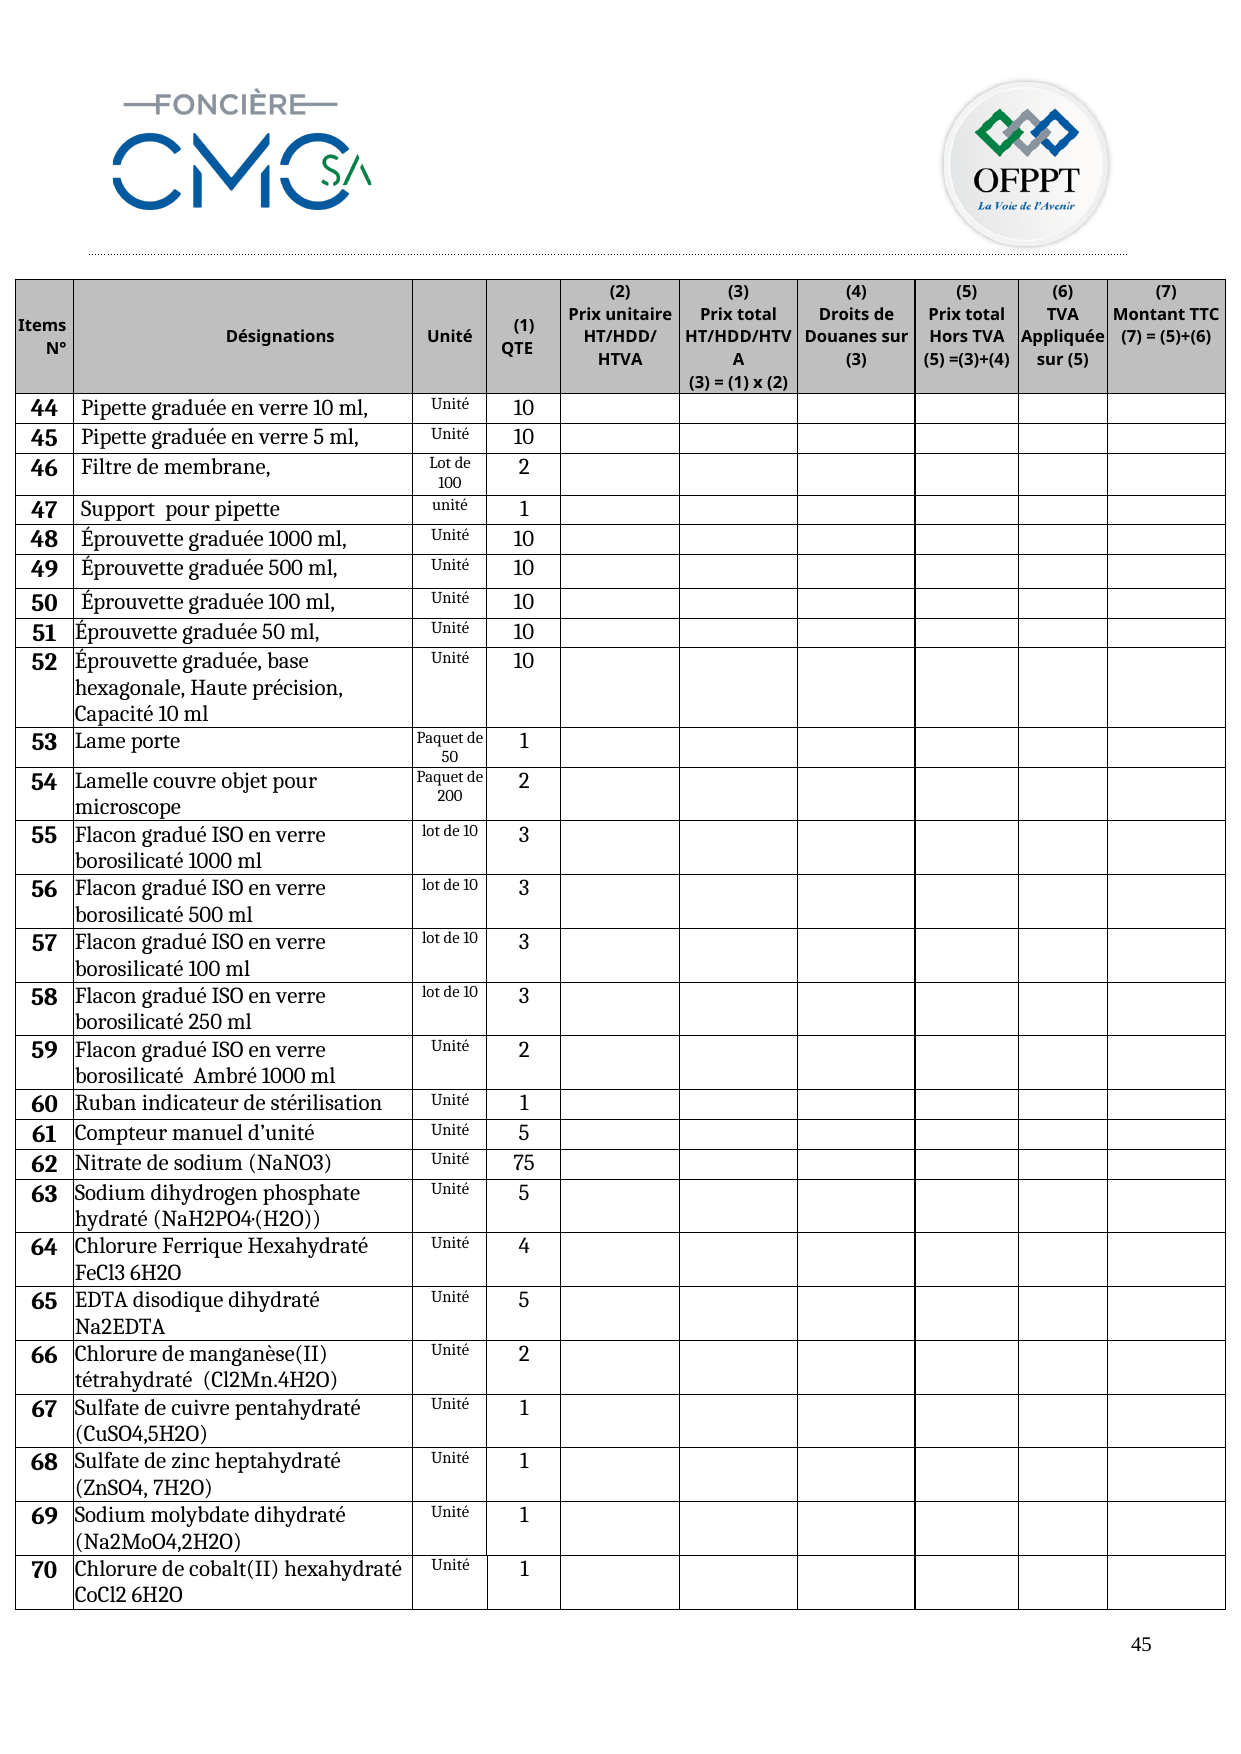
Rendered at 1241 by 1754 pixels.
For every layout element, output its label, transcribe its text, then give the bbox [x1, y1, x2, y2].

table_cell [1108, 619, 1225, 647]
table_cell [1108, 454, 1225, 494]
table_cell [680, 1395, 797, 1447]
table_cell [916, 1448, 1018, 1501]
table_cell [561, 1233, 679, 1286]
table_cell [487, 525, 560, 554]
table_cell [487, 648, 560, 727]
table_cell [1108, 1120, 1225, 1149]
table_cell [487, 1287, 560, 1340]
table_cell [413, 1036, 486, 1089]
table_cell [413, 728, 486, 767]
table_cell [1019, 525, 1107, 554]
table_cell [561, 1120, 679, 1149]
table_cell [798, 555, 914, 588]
table_header Unité [413, 280, 486, 393]
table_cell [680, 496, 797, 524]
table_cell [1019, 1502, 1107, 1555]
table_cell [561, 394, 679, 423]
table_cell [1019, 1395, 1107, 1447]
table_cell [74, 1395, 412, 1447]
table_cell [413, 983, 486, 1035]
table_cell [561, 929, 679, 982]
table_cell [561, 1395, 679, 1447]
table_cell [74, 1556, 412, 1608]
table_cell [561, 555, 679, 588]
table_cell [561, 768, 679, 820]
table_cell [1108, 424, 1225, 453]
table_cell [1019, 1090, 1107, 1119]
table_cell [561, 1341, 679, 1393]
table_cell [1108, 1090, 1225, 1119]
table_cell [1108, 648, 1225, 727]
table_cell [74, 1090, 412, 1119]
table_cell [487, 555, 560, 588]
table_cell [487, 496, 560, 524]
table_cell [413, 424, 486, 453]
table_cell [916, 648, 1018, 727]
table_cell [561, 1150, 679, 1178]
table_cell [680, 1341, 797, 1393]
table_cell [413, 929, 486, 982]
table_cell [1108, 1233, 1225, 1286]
picture [935, 73, 1116, 254]
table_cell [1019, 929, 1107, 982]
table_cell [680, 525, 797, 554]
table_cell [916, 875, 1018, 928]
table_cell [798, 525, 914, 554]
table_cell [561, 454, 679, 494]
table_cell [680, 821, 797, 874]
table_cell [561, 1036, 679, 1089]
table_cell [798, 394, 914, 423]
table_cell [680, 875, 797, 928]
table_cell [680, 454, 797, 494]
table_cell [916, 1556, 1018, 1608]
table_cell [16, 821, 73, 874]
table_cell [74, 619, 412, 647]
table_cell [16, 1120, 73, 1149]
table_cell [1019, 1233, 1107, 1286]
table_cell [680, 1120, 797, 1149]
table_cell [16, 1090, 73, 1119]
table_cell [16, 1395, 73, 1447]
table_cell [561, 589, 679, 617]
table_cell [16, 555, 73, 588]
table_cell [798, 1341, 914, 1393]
table_header (3) Prix total HT/HDD/HTVA (3) = (1) x (2) [680, 280, 797, 393]
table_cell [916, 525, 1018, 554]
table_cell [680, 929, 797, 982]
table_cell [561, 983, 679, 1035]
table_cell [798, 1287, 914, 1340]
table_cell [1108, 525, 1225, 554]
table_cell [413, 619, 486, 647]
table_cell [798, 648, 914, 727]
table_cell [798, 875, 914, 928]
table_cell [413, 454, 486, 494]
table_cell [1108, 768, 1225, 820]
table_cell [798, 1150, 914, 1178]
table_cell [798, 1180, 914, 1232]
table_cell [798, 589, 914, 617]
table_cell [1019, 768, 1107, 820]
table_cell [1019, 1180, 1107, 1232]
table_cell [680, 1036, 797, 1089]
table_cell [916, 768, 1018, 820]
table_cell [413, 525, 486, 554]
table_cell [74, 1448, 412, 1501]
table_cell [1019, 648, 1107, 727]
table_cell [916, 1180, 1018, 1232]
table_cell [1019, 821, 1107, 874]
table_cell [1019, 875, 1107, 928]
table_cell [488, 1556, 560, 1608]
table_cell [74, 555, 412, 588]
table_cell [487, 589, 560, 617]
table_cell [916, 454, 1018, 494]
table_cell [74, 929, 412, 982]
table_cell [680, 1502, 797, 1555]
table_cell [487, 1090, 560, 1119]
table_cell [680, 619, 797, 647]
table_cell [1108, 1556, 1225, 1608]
table_header (6) TVA Appliquée sur (5) [1019, 280, 1107, 393]
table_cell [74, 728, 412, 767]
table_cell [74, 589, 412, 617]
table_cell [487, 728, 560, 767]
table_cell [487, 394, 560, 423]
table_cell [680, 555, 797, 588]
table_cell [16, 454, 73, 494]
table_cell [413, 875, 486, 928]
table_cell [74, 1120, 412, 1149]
table_header (2) Prix unitaire HT/HDD/HTVA [561, 280, 679, 393]
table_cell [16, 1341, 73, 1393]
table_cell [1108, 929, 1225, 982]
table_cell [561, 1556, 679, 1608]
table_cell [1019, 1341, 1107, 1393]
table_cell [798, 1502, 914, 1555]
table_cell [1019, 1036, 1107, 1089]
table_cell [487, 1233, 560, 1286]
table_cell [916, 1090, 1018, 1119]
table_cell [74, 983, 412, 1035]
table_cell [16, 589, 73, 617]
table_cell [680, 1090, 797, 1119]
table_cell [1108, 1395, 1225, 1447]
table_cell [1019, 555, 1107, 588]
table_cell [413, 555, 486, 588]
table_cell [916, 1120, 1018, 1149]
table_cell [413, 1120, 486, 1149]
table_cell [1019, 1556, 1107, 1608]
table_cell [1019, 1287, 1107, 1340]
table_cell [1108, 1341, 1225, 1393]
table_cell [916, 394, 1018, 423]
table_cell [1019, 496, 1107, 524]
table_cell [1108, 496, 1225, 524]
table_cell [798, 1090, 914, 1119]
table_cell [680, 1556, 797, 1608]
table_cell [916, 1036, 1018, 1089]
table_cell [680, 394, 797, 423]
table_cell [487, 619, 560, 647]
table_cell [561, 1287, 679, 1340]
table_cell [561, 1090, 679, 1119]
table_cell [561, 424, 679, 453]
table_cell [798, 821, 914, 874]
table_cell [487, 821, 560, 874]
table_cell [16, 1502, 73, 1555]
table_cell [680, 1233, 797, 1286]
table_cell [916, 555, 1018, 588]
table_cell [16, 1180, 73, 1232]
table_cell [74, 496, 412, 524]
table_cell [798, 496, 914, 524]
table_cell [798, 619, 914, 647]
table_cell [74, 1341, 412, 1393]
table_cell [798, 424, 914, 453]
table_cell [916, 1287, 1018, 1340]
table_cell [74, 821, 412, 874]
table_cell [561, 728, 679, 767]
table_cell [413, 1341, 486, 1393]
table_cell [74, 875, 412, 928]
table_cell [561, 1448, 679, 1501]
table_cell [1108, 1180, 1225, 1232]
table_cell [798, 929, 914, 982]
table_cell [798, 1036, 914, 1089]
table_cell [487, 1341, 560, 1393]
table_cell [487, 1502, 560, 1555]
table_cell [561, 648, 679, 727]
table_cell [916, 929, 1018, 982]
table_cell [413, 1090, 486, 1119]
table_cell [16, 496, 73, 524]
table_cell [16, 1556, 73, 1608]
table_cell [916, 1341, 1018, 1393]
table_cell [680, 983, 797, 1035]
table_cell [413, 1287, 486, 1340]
table_header (1) QTE [487, 280, 560, 393]
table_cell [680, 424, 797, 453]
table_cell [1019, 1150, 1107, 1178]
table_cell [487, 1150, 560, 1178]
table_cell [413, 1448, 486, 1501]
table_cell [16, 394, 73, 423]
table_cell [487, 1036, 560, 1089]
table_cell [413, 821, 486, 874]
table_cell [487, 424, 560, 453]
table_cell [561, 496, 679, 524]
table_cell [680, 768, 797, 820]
picture [112, 88, 372, 210]
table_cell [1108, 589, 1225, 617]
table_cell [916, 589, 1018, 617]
table_header (5) Prix total Hors TVA (5) =(3)+(4) [916, 280, 1018, 393]
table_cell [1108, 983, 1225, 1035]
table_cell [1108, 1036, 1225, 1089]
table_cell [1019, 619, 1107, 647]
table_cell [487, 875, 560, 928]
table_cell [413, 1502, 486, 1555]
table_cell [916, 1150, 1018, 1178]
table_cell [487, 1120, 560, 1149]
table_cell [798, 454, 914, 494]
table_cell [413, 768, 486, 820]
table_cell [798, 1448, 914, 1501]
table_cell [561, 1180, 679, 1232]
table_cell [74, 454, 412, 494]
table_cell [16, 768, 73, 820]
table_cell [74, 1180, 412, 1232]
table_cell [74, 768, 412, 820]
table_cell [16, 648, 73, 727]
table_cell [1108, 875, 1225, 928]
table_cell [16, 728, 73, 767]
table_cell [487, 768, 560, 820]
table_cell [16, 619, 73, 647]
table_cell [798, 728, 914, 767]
table_header Désignations [74, 280, 412, 393]
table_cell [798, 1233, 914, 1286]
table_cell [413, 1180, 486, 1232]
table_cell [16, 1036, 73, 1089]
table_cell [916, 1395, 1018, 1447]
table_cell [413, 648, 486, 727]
table_header Items N° [16, 280, 73, 393]
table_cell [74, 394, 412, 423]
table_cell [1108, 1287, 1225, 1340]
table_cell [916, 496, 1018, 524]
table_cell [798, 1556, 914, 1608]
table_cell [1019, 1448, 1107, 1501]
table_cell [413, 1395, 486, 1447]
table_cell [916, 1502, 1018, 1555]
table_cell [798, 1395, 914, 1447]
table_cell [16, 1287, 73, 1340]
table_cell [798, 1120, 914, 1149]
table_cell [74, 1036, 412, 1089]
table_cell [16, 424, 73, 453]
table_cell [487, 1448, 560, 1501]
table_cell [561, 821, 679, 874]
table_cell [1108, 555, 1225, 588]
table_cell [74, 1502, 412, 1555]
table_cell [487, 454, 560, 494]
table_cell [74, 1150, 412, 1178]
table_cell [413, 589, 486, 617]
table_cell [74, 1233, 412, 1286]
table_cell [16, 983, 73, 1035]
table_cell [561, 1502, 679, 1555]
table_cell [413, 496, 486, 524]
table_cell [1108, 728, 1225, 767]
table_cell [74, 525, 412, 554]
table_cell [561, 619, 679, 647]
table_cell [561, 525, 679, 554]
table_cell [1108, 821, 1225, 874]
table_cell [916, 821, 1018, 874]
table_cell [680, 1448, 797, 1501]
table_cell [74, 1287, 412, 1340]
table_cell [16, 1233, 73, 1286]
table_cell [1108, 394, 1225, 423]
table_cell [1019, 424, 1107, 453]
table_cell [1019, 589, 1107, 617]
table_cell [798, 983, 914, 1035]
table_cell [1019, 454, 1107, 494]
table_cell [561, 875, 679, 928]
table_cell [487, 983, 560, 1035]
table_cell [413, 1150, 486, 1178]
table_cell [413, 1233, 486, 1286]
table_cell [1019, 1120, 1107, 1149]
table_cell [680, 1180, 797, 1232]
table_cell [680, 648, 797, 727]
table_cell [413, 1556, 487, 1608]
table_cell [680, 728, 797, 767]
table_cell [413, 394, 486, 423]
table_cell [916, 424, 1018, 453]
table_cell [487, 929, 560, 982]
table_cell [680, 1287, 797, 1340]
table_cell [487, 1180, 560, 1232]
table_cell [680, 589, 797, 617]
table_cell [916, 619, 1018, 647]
table_header (4) Droits de Douanes sur (3) [798, 280, 914, 393]
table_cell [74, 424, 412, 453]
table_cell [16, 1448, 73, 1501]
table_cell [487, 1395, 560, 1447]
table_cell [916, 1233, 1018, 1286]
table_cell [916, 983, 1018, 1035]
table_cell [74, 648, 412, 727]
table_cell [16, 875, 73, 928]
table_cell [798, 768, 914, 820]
table_header (7) Montant TTC (7) = (5)+(6) [1108, 280, 1225, 393]
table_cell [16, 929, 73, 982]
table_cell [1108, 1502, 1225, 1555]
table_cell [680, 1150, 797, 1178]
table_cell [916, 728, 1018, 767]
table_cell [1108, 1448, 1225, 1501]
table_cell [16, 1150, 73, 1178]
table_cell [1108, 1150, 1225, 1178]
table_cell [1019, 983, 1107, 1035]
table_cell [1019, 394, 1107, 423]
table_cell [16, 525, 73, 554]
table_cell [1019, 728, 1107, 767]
